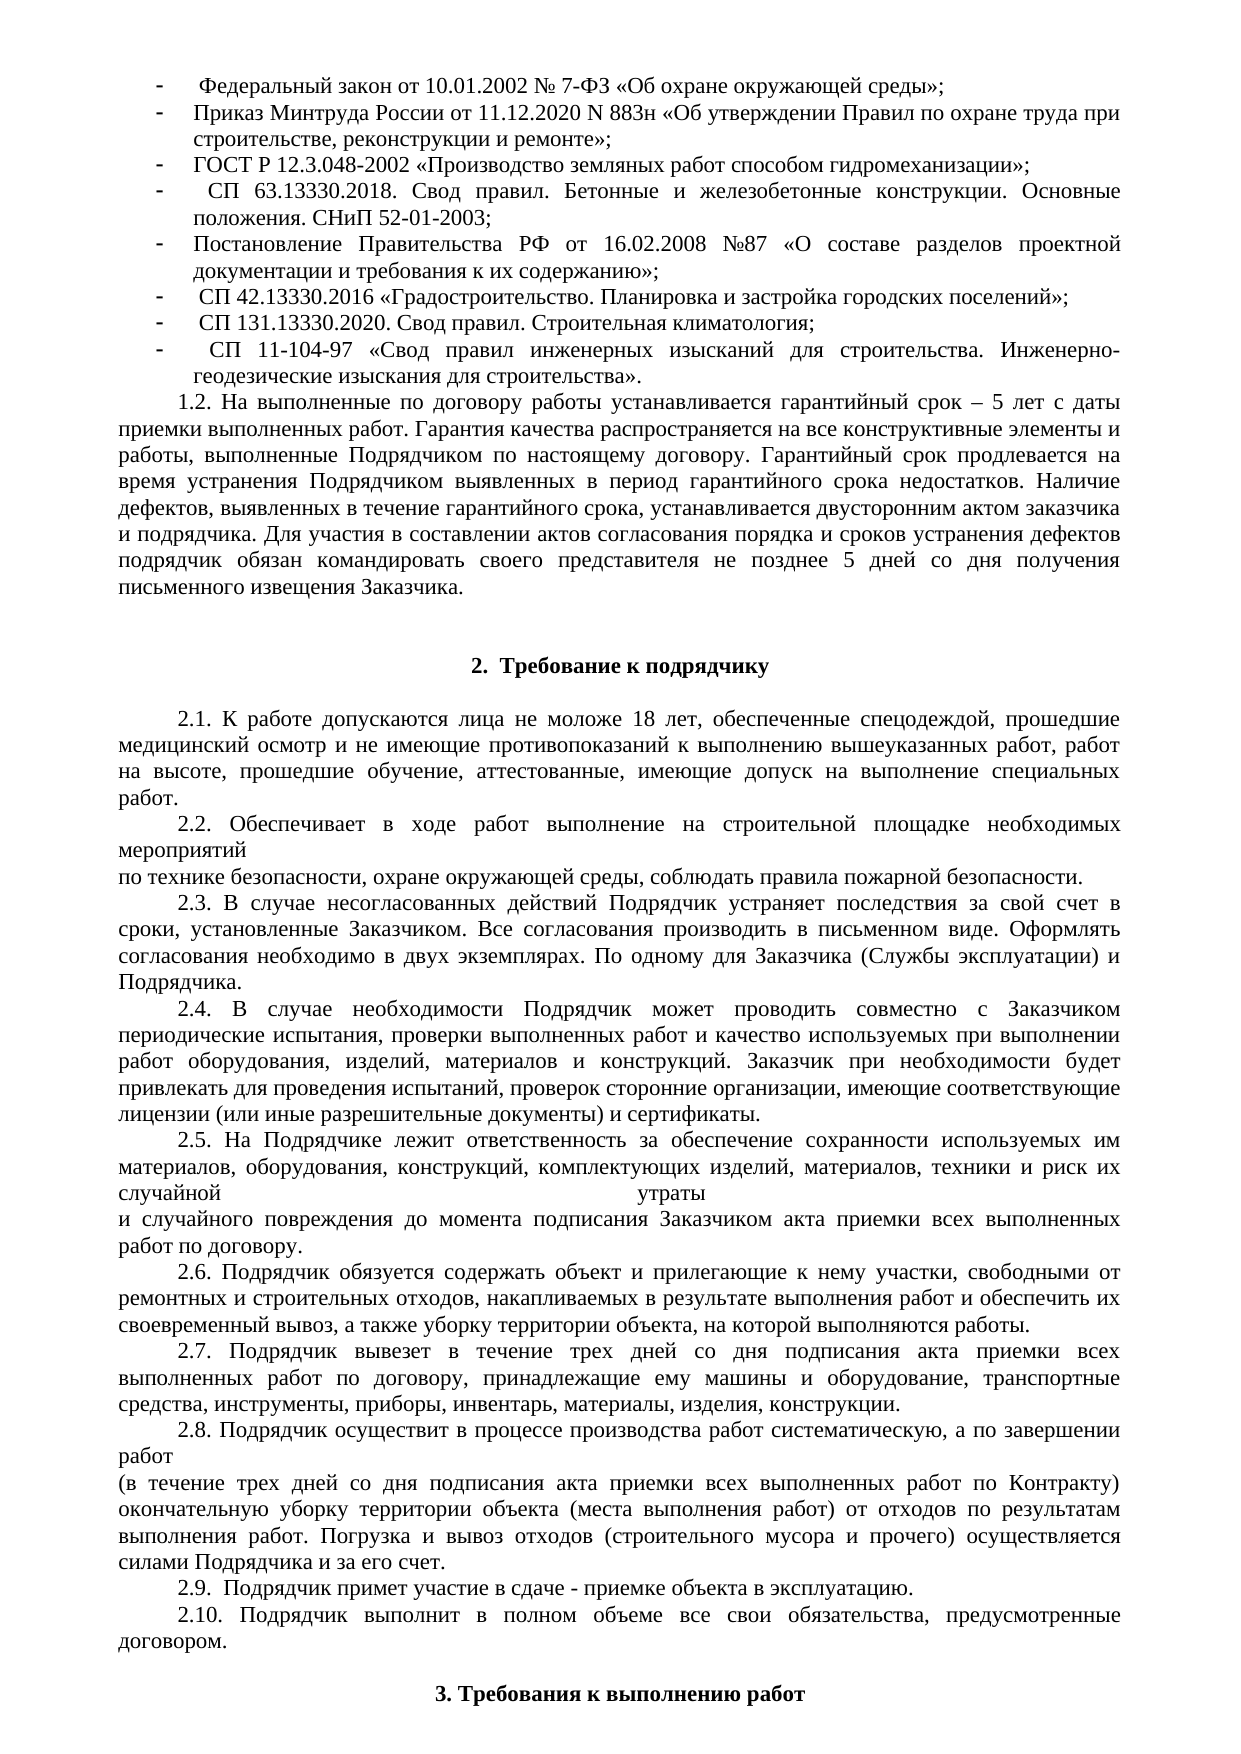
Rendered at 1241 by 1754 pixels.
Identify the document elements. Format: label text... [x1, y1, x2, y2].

text 2.4. В случае необходимости Подрядчик может проводить совместно с Заказчиком периодические испытания, проверки выполненных работ и качество используемых при выполнении работ оборудования, изделий, материалов и конструкций. Заказчик при необходимости будет привлекать для проведения испытаний, проверок сторонние организации, имеющие соответствующие лицензии (или иные разрешительные документы) и сертификаты. [118, 994, 1122, 1126]
text 2.8. Подрядчик осуществит в процессе производства работ систематическую, а по завершении работ (в течение трех дней со дня подписания акта приемки всех выполненных работ по Контракту) окончательную уборку территории объекта (места выполнения работ) от отходов по результатам выполнения работ. Погрузка и вывоз отходов (строительного мусора и прочего) осуществляется силами Подрядчика и за его счет. [118, 1416, 1122, 1574]
list СП 42.13330.2016 «Градостроительство. Планировка и застройка городских поселений»; [156, 283, 1122, 309]
list Постановление Правительства РФ от 16.02.2008 №87 «О составе разделов проектной документации и требования к их содержанию»; [156, 230, 1122, 283]
list СП 11-104-97 «Свод правил инженерных изысканий для строительства. Инженерно-геодезические изыскания для строительства». [156, 336, 1122, 388]
text 1.2. На выполненные по договору работы устанавливается гарантийный срок – 5 лет с даты приемки выполненных работ. Гарантия качества распространяется на все конструктивные элементы и работы, выполненные Подрядчиком по настоящему договору. Гарантийный срок продлевается на время устранения Подрядчиком выявленных в период гарантийного срока недостатков. Наличие дефектов, выявленных в течение гарантийного срока, устанавливается двусторонним актом заказчика и подрядчика. Для участия в составлении актов согласования порядка и сроков устранения дефектов подрядчик обязан командировать своего представителя не позднее 5 дней со дня получения письменного извещения Заказчика. [118, 388, 1122, 599]
text 3. Требования к выполнению работ [118, 1680, 1122, 1706]
text 2.3. В случае несогласованных действий Подрядчик устраняет последствия за свой счет в сроки, установленные Заказчиком. Все согласования производить в письменном виде. Оформлять согласования необходимо в двух экземплярах. По одному для Заказчика (Службы эксплуатации) и Подрядчика. [118, 889, 1122, 994]
list ГОСТ Р 12.3.048-2002 «Производство земляных работ способом гидромеханизации»; [156, 151, 1122, 178]
text 2.6. Подрядчик обязуется содержать объект и прилегающие к нему участки, свободными от ремонтных и строительных отходов, накапливаемых в результате выполнения работ и обеспечить их своевременный вывоз, а также уборку территории объекта, на которой выполняются работы. [118, 1258, 1122, 1337]
text 2.10. Подрядчик выполнит в полном объеме все свои обязательства, предусмотренные договором. [118, 1601, 1122, 1653]
list СП 131.13330.2020. Свод правил. Строительная климатология; [156, 309, 1122, 336]
text 2.9. Подрядчик примет участие в сдаче - приемке объекта в эксплуатацию. [118, 1574, 1122, 1601]
list Приказ Минтруда России от 11.12.2020 N 883н «Об утверждении Правил по охране труда при строительстве, реконструкции и ремонте»; [156, 98, 1122, 151]
text 2.2. Обеспечивает в ходе работ выполнение на строительной площадке необходимых мероприятий по технике безопасности, охране окружающей среды, соблюдать правила пожарной безопасности. [118, 810, 1122, 889]
text 2.7. Подрядчик вывезет в течение трех дней со дня подписания акта приемки всех выполненных работ по договору, принадлежащие ему машины и оборудование, транспортные средства, инструменты, приборы, инвентарь, материалы, изделия, конструкции. [118, 1337, 1122, 1416]
list СП 63.13330.2018. Свод правил. Бетонные и железобетонные конструкции. Основные положения. СНиП 52-01-2003; [156, 178, 1122, 230]
list Федеральный закон от 10.01.2002 № 7-ФЗ «Об охране окружающей среды»; [156, 72, 1122, 98]
text 2.1. К работе допускаются лица не моложе 18 лет, обеспеченные спецодеждой, прошедшие медицинский осмотр и не имеющие противопоказаний к выполнению вышеуказанных работ, работ на высоте, прошедшие обучение, аттестованные, имеющие допуск на выполнение специальных работ. [118, 705, 1122, 810]
text 2. Требование к подрядчику [118, 652, 1122, 678]
text 2.5. На Подрядчике лежит ответственность за обеспечение сохранности используемых им материалов, оборудования, конструкций, комплектующих изделий, материалов, техники и риск их случайной утраты и случайного повреждения до момента подписания Заказчиком акта приемки всех выполненных работ по договору. [118, 1126, 1122, 1258]
